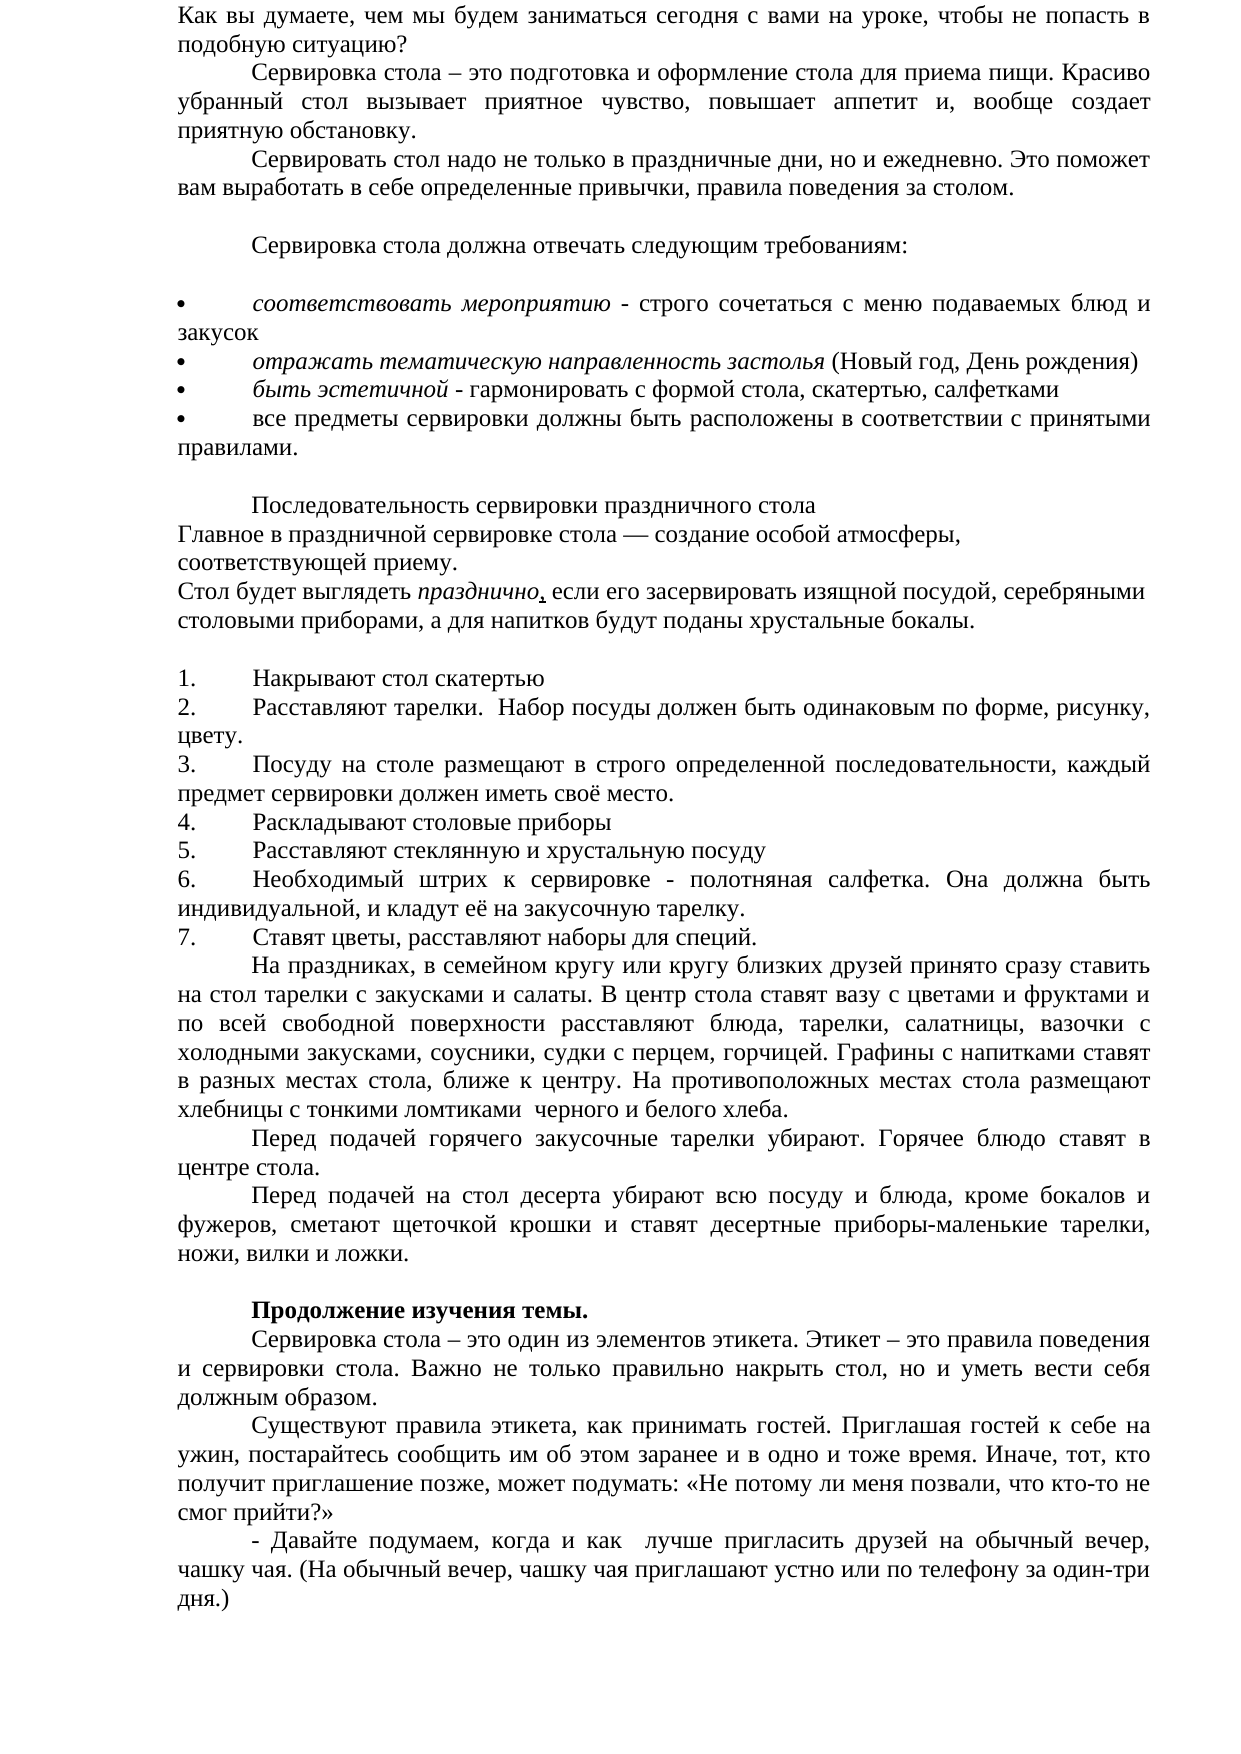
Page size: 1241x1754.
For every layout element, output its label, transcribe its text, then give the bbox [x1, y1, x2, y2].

list Посуду на столе размещают в строго определенной последовательности, каждый предмет сервировки должен иметь своё место. [177, 749, 1152, 807]
text - Давайте подумаем, когда и как лучше пригласить друзей на обычный вечер, чашку чая. (На обычный вечер, чашку чая приглашают устно или по телефону за один-три дня.) [177, 1525, 1152, 1612]
list Накрывают стол скатертью [177, 663, 1152, 692]
subtitle Как вы думаете, чем мы будем заниматься сегодня с вами на уроке, чтобы не попасть в подобную ситуацию? [177, 0, 1152, 57]
subtitle Последовательность сервировки праздничного стола Главное в праздничной сервировке стола — создание особой атмосферы, соответствующей приему. Стол будет выглядеть празднично, если его засервировать изящной посудой, серебряными столовыми приборами, а для напитков будут поданы хрустальные бокалы. [177, 490, 1152, 634]
text Перед подачей горячего закусочные тарелки убирают. Горячее блюдо ставят в центре стола. [177, 1123, 1152, 1180]
list отражать тематическую направленность застолья (Новый год, День рождения) [177, 346, 1152, 374]
list все предметы сервировки должны быть расположены в соответствии с принятыми правилами. [177, 403, 1152, 461]
list Расставляют тарелки. Набор посуды должен быть одинаковым по форме, рисунку, цвету. [177, 692, 1152, 749]
text На праздниках, в семейном кругу или кругу близких друзей принято сразу ставить на стол тарелки с закусками и салаты. В центр стола ставят вазу с цветами и фруктами и по всей свободной поверхности расставляют блюда, тарелки, салатницы, вазочки с холодными закусками, соусники, судки с перцем, горчицей. Графины с напитками ставят в разных местах стола, ближе к центру. На противоположных местах стола размещают хлебницы с тонкими ломтиками черного и белого хлеба. [177, 950, 1152, 1123]
text Сервировать стол надо не только в праздничные дни, но и ежедневно. Это поможет вам выработать в себе определенные привычки, правила поведения за столом. [177, 144, 1152, 201]
list быть эстетичной - гармонировать с формой стола, скатертью, салфетками [177, 374, 1152, 403]
text Сервировка стола – это подготовка и оформление стола для приема пищи. Красиво убранный стол вызывает приятное чувство, повышает аппетит и, вообще создает приятную обстановку. [177, 57, 1152, 144]
list Необходимый штрих к сервировке - полотняная салфетка. Она должна быть индивидуальной, и кладут её на закусочную тарелку. [177, 864, 1152, 922]
list Расставляют стеклянную и хрустальную посуду [177, 835, 1152, 864]
text Существуют правила этикета, как принимать гостей. Приглашая гостей к себе на ужин, постарайтесь сообщить им об этом заранее и в одно и тоже время. Иначе, тот, кто получит приглашение позже, может подумать: «Не потому ли меня позвали, что кто-то не смог прийти?» [177, 1410, 1152, 1525]
list Раскладывают столовые приборы [177, 807, 1152, 835]
text Перед подачей на стол десерта убирают всю посуду и блюда, кроме бокалов и фужеров, сметают щеточкой крошки и ставят десертные приборы-маленькие тарелки, ножи, вилки и ложки. [177, 1180, 1152, 1267]
text Продолжение изучения темы. [177, 1295, 1152, 1324]
text Сервировка стола должна отвечать следующим требованиям: [177, 230, 1152, 259]
list соответствовать мероприятию - строго сочетаться с меню подаваемых блюд и закусок [177, 288, 1152, 346]
list Ставят цветы, расставляют наборы для специй. [177, 922, 1152, 950]
text Сервировка стола – это один из элементов этикета. Этикет – это правила поведения и сервировки стола. Важно не только правильно накрыть стол, но и уметь вести себя должным образом. [177, 1324, 1152, 1410]
